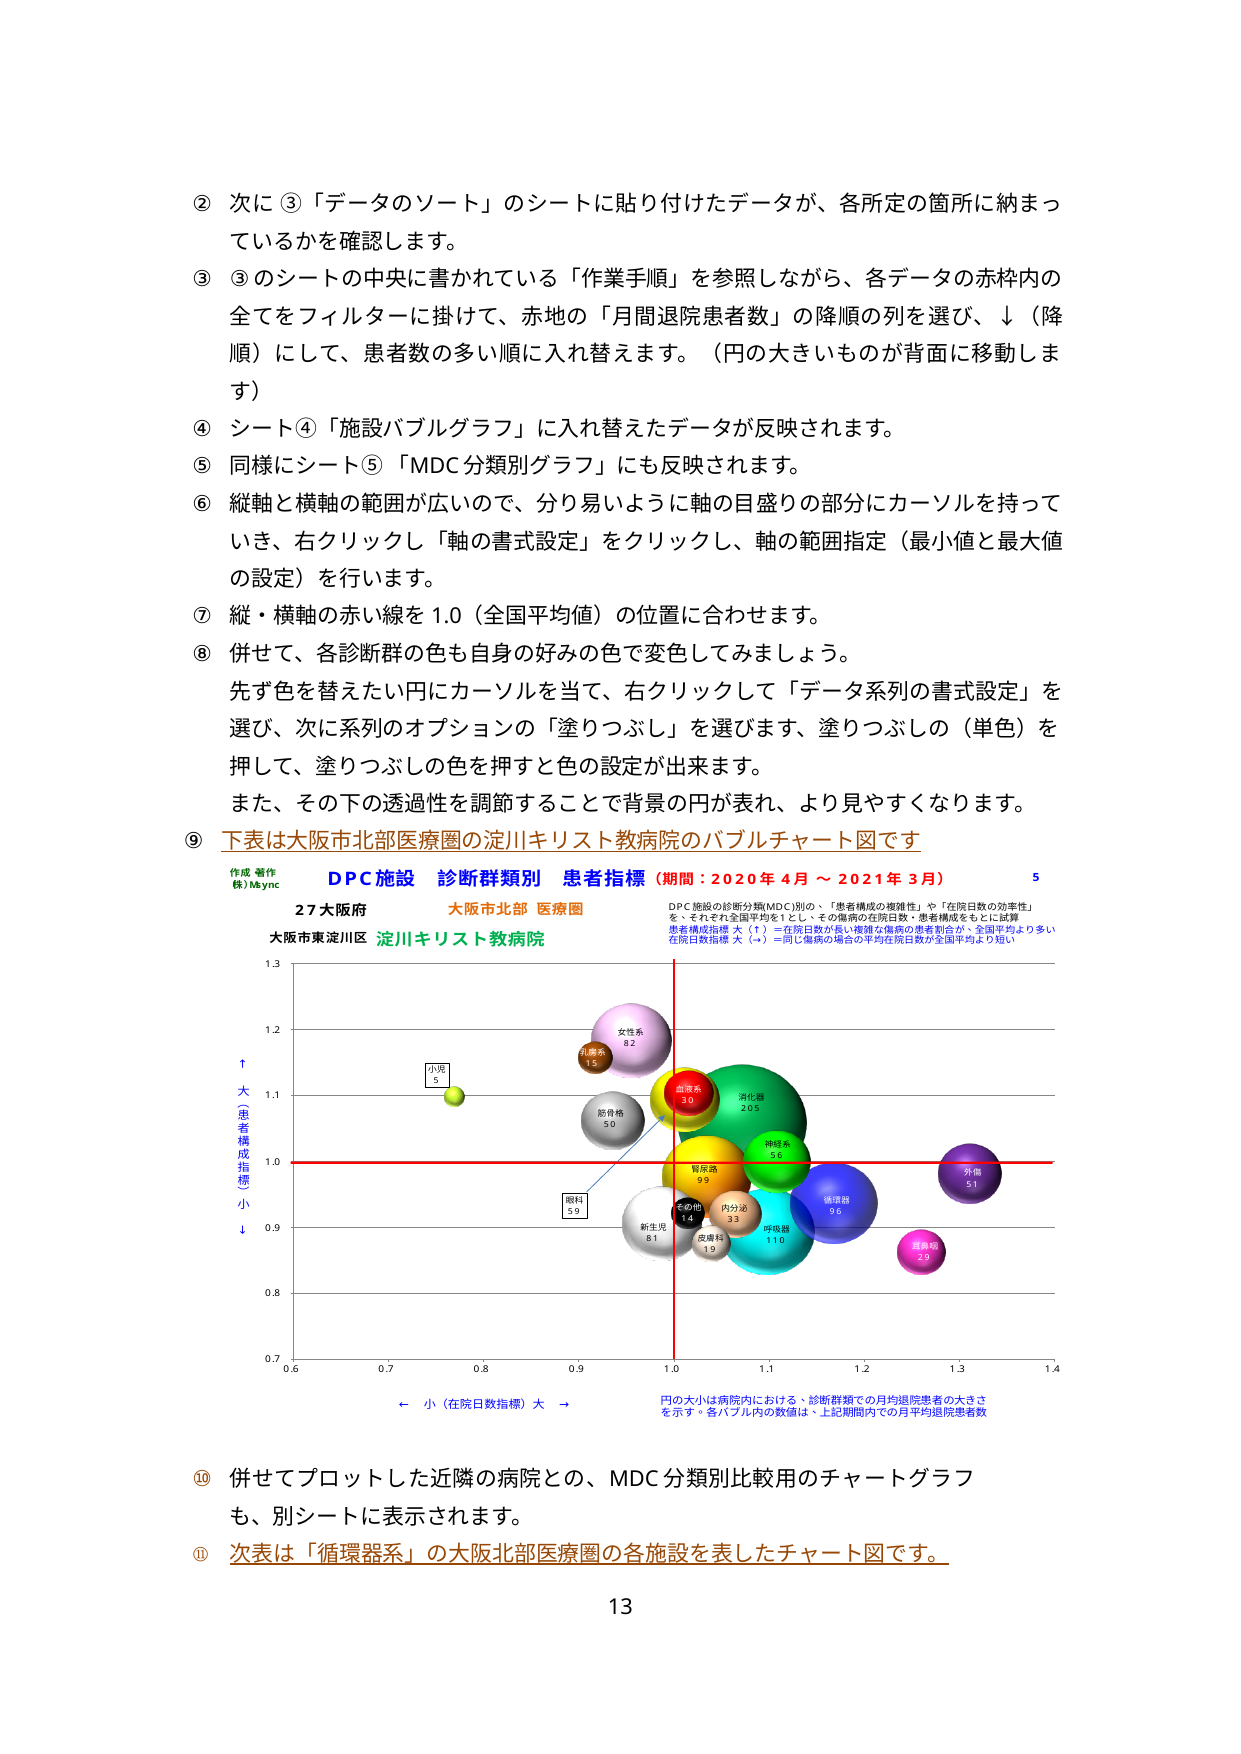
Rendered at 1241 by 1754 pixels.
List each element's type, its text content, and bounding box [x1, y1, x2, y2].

list 縦軸と横軸の範囲が広いので、分り易いように軸の目盛りの部分にカーソルを持っていき、右クリックし「軸の書式設定」をクリックし、軸の範囲指定（最小値と最大値の設定）を行います。 [192, 483, 1063, 596]
list 併せてプロットした近隣の病院との、MDC分類別比較用のチャートグラフも、別シートに表示されます。 [192, 1458, 976, 1533]
list 併せて、各診断群の色も自身の好みの色で変色してみましょう。 [192, 633, 1063, 671]
list 縦・横軸の赤い線を1.0（全国平均値）の位置に合わせます。 [192, 596, 1063, 633]
list ③のシートの中央に書かれている「作業手順」を参照しながら、各データの赤枠内の全てをフィルターに掛けて、赤地の「月間退院患者数」の降順の列を選び、↓（降順）にして、患者数の多い順に入れ替えます。（円の大きいものが背面に移動します） [192, 258, 1063, 408]
text 先ず色を替えたい円にカーソルを当て、右クリックして「データ系列の書式設定」を選び、次に系列のオプションの「塗りつぶし」を選びます、塗りつぶしの（単色）を押して、塗りつぶしの色を押すと色の設定が出来ます。 [229, 671, 1063, 783]
text また、その下の透過性を調節することで背景の円が表れ、より見やすくなります。 [229, 783, 1063, 821]
list シート④「施設バブルグラフ」に入れ替えたデータが反映されます。 [192, 408, 1063, 446]
list 同様にシート⑤ 「MDC分類別グラフ」にも反映されます。 [192, 446, 1063, 483]
list 次に ③「データのソート」のシートに貼り付けたデータが、各所定の箇所に納まっているかを確認します。 [192, 183, 1063, 258]
list 下表は大阪市北部医療圏の淀川キリスト教病院のバブルチャート図です [183, 821, 1063, 858]
list 次表は「循環器系」の大阪北部医療圏の各施設を表したチャート図です。 [192, 1533, 976, 1571]
